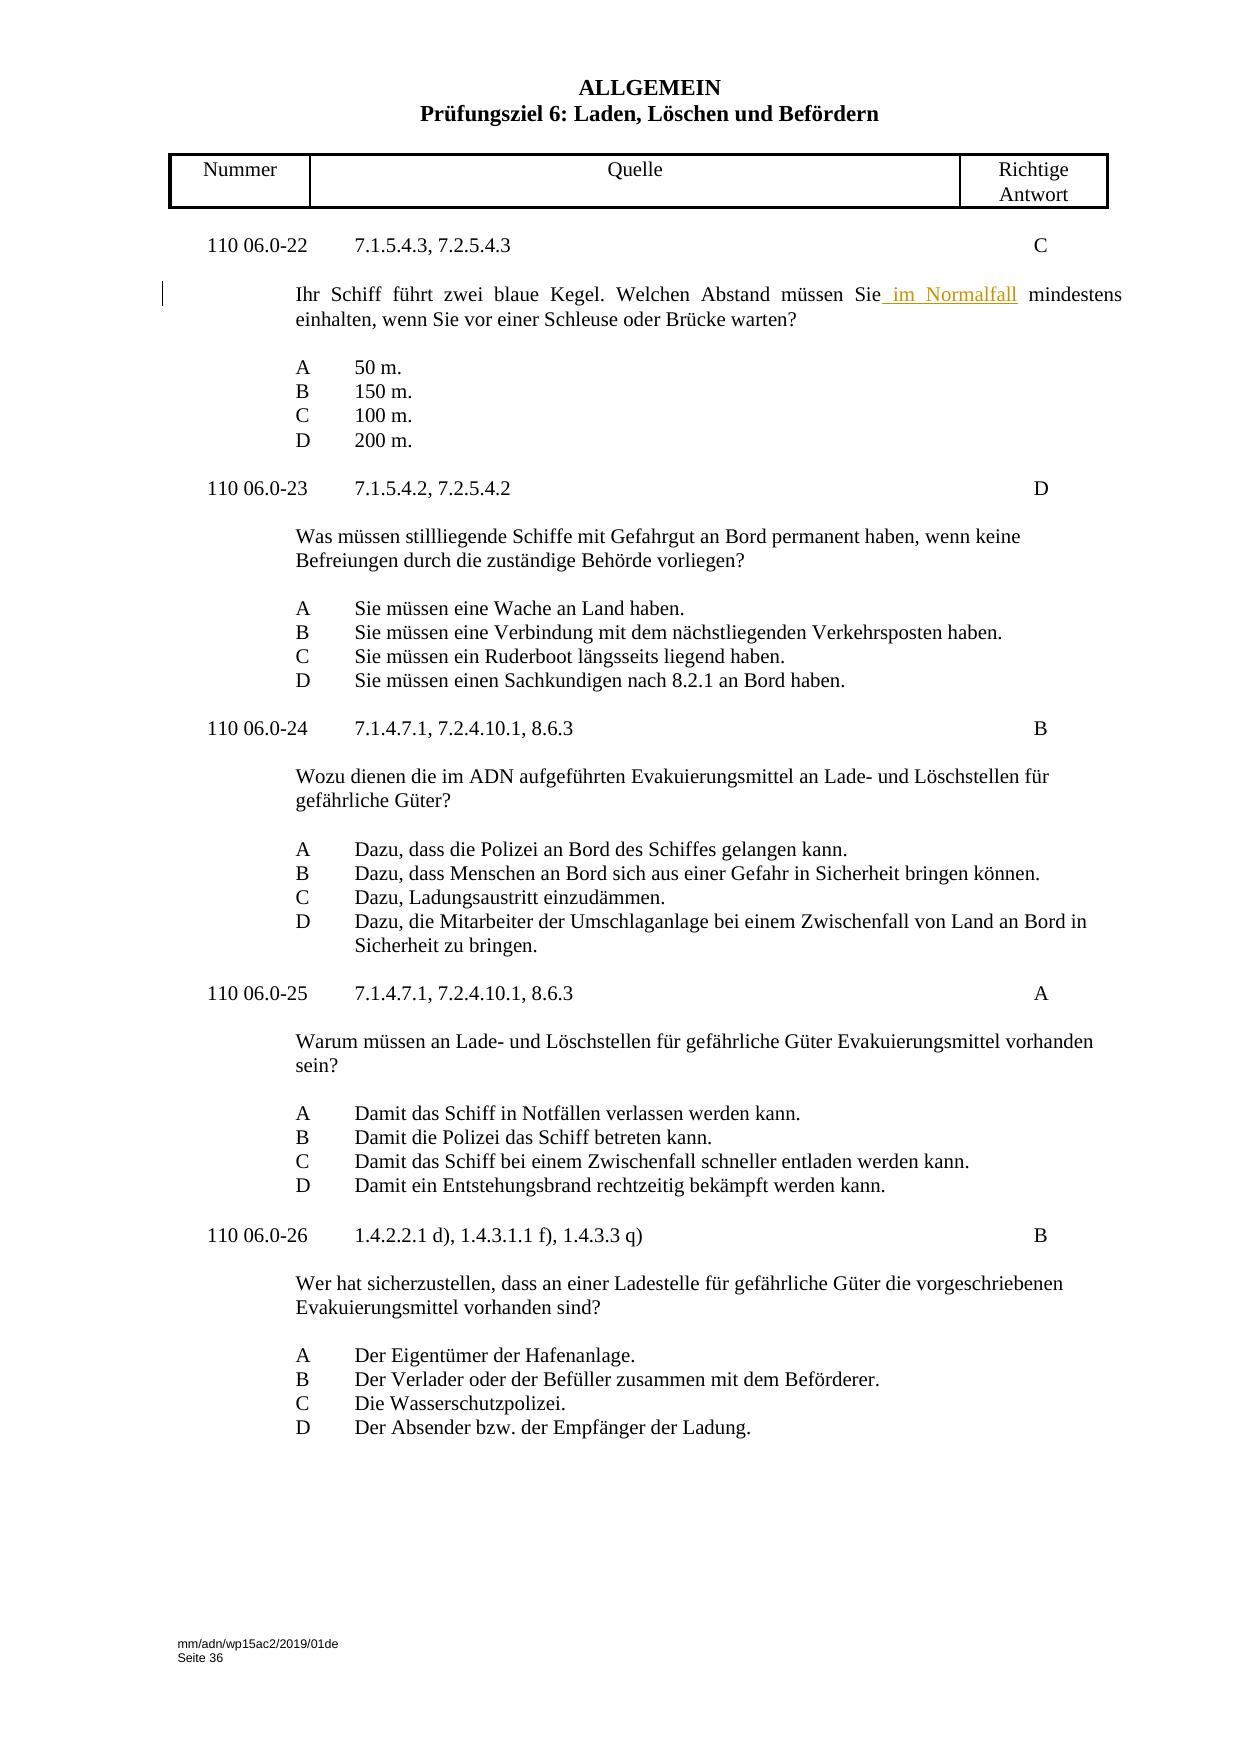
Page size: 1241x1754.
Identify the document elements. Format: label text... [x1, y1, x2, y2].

text 110 06.0-24 7.1.4.7.1, 7.2.4.10.1, 8.6.3 B [177, 716, 1122, 740]
text Warum müssen an Lade- und Löschstellen für gefährliche Güter Evakuierungsmittel vorhanden sein? [295, 1029, 1122, 1077]
text Wer hat sicherzustellen, dass an einer Ladestelle für gefährliche Güter die vorgeschriebenen Evakuierungsmittel vorhanden sind? [295, 1271, 1122, 1319]
text A Sie müssen eine Wache an Land haben. [177, 596, 1122, 620]
text Was müssen stillliegende Schiffe mit Gefahrgut an Bord permanent haben, wenn keine Befreiungen durch die zuständige Behörde vorliegen? [295, 524, 1122, 572]
text D Der Absender bzw. der Empfänger der Ladung. [177, 1415, 1122, 1439]
text D Damit ein Entstehungsbrand rechtzeitig bekämpft werden kann. [177, 1173, 1122, 1197]
text D Sie müssen einen Sachkundigen nach 8.2.1 an Bord haben. [177, 668, 1122, 692]
text D 200 m. [177, 427, 1122, 452]
text Wozu dienen die im ADN aufgeführten Evakuierungsmittel an Lade- und Löschstellen für gefährliche Güter? [295, 764, 1122, 812]
text 110 06.0-26 1.4.2.2.1 d), 1.4.3.1.1 f), 1.4.3.3 q) B [177, 1222, 1122, 1247]
text B Dazu, dass Menschen an Bord sich aus einer Gefahr in Sicherheit bringen können. [177, 861, 1122, 885]
text D Dazu, die Mitarbeiter der Umschlaganlage bei einem Zwischenfall von Land an Bord in Sicherheit zu bringen. [177, 909, 1122, 957]
text C Dazu, Ladungsaustritt einzudämmen. [177, 885, 1122, 909]
text B Der Verlader oder der Befüller zusammen mit dem Beförderer. [177, 1367, 1122, 1391]
text 110 06.0-23 7.1.5.4.2, 7.2.5.4.2 D [177, 476, 1122, 500]
text A Damit das Schiff in Notfällen verlassen werden kann. [177, 1101, 1122, 1125]
text C 100 m. [177, 403, 1122, 427]
text C Sie müssen ein Ruderboot längsseits liegend haben. [177, 644, 1122, 668]
text C Damit das Schiff bei einem Zwischenfall schneller entladen werden kann. [177, 1149, 1122, 1173]
text B Damit die Polizei das Schiff betreten kann. [177, 1125, 1122, 1149]
text B Sie müssen eine Verbindung mit dem nächstliegenden Verkehrsposten haben. [177, 620, 1122, 644]
text A Der Eigentümer der Hafenanlage. [177, 1343, 1122, 1367]
text A 50 m. [177, 355, 1122, 379]
text 110 06.0-25 7.1.4.7.1, 7.2.4.10.1, 8.6.3 A [177, 981, 1122, 1005]
text Ihr Schiff führt zwei blaue Kegel. Welchen Abstand müssen Sie mindestens einhalten, wenn Sie vor einer Schleuse oder Brücke warten? [177, 281, 1122, 331]
text C Die Wasserschutzpolizei. [177, 1391, 1122, 1415]
text B 150 m. [177, 379, 1122, 403]
text 110 06.0-22 7.1.5.4.3, 7.2.5.4.3 C [177, 233, 1122, 257]
text A Dazu, dass die Polizei an Bord des Schiffes gelangen kann. [177, 837, 1122, 861]
